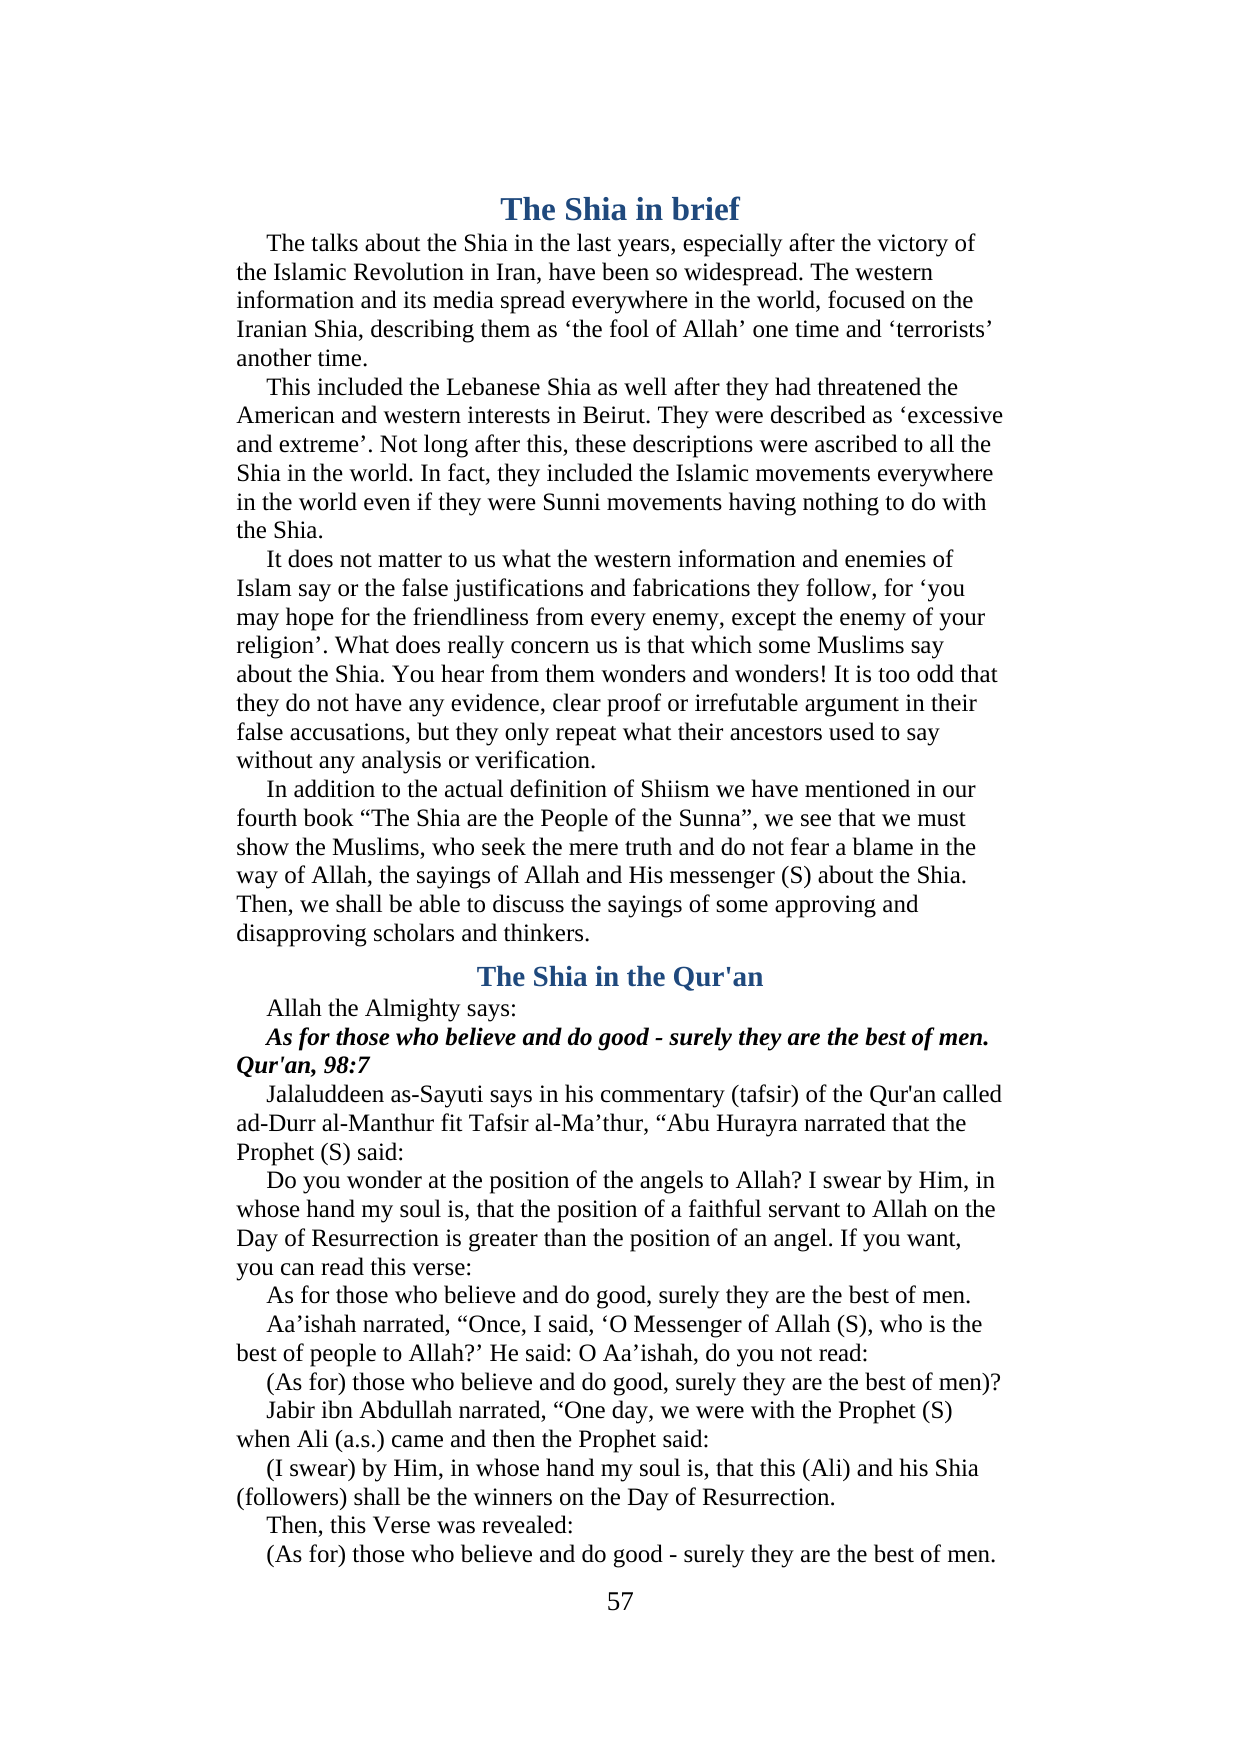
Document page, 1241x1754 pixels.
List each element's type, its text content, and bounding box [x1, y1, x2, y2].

text In addition to the actual definition of Shiism we have mentioned in our fourth book “The Shia are the People of the Sunna”, we see that we must show the Muslims, who seek the mere truth and do not fear a blame in the way of Allah, the sayings of Allah and His messenger (S) about the Shia. Then, we shall be able to discuss the sayings of some approving and disapproving scholars and thinkers. [236, 774, 1004, 947]
text (I swear) by Him, in whose hand my soul is, that this (Ali) and his Shia (followers) shall be the winners on the Day of Resurrection. [236, 1453, 1004, 1510]
text Then, this Verse was revealed: [236, 1510, 1004, 1539]
text Allah the Almighty says: [236, 993, 1004, 1022]
text The talks about the Shia in the last years, especially after the victory of the Islamic Revolution in Iran, have been so widespread. The western information and its media spread everywhere in the world, focused on the Iranian Shia, describing them as ‘the fool of Allah’ one time and ‘terrorists’ another time. [236, 228, 1004, 372]
text This included the Lebanese Shia as well after they had threatened the American and western interests in Beirut. They were described as ‘excessive and extreme’. Not long after this, these descriptions were ascribed to all the Shia in the world. In fact, they included the Islamic movements everywhere in the world even if they were Sunni movements having nothing to do with the Shia. [236, 372, 1004, 544]
text Jalaluddeen as-Sayuti says in his commentary (tafsir) of the Qur'an called ad-Durr al-Manthur fit Tafsir al-Ma’thur, “Abu Hurayra narrated that the Prophet (S) said: [236, 1079, 1004, 1165]
text (As for) those who believe and do good, surely they are the best of men)? [236, 1367, 1004, 1395]
text Aa’ishah narrated, “Once, I said, ‘O Messenger of Allah (S), who is the best of people to Allah?’ He said: O Aa’ishah, do you not read: [236, 1309, 1004, 1367]
text It does not matter to us what the western information and enemies of Islam say or the false justifications and fabrications they follow, for ‘you may hope for the friendliness from every enemy, except the enemy of your religion’. What does really concern us is that which some Muslims say about the Shia. You hear from them wonders and wonders! It is too odd that they do not have any evidence, clear proof or irrefutable argument in their false accusations, but they only repeat what their ancestors used to say without any analysis or verification. [236, 544, 1004, 774]
text As for those who believe and do good, surely they are the best of men. [236, 1280, 1004, 1309]
subtitle The Shia in brief [236, 190, 1004, 228]
text Do you wonder at the position of the angels to Allah? I swear by Him, in whose hand my soul is, that the position of a faithful servant to Allah on the Day of Resurrection is greater than the position of an angel. If you want, you can read this verse: [236, 1165, 1004, 1280]
subtitle The Shia in the Qur'an [236, 959, 1004, 993]
text Jabir ibn Abdullah narrated, “One day, we were with the Prophet (S) when Ali (a.s.) came and then the Prophet said: [236, 1395, 1004, 1453]
text As for those who believe and do good - surely they are the best of men. Qur'an, 98:7 [236, 1022, 1004, 1079]
text (As for) those who believe and do good - surely they are the best of men. [236, 1539, 1004, 1568]
